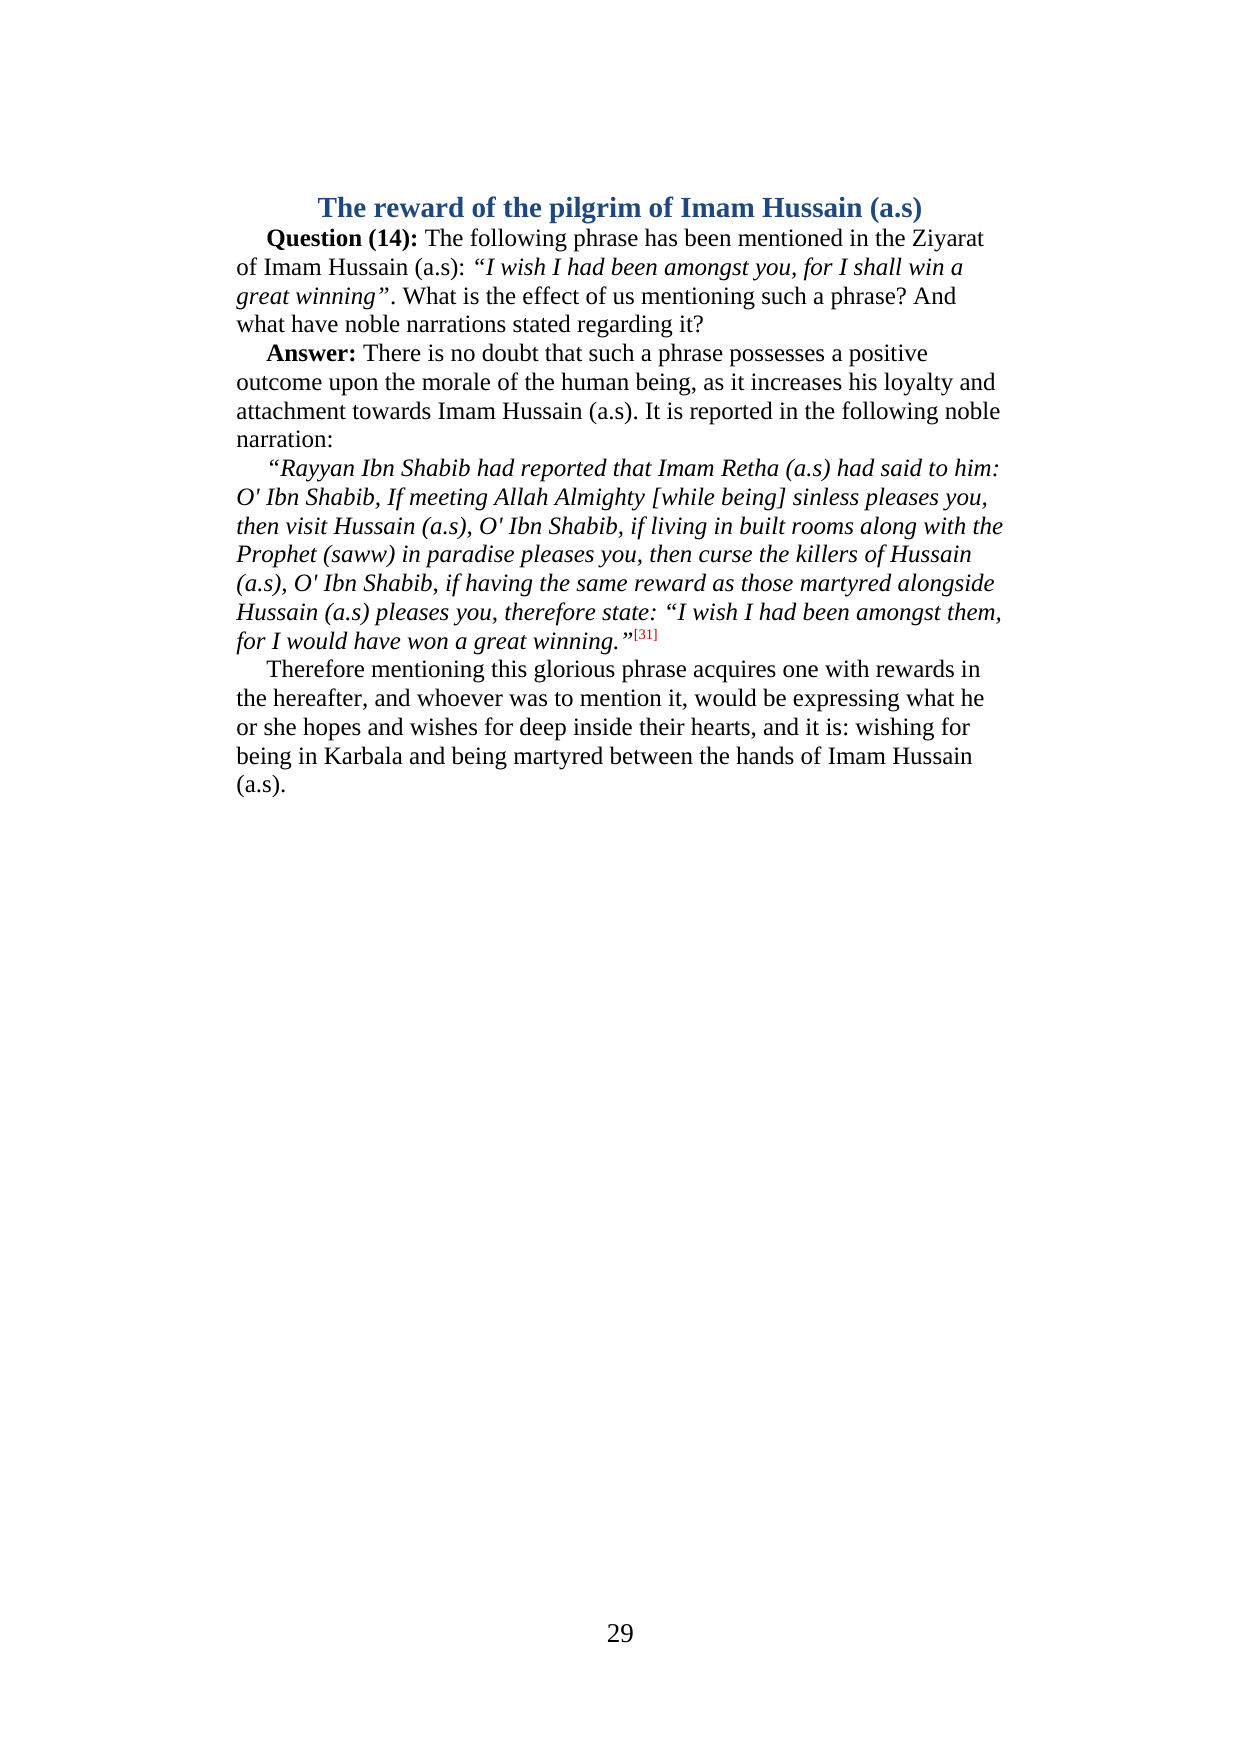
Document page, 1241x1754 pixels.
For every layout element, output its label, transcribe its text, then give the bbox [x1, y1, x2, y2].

text Question (14): The following phrase has been mentioned in the Ziyarat of Imam Hussain (a.s): “I wish I had been amongst you, for I shall win a great winning”. What is the effect of us mentioning such a phrase? And what have noble narrations stated regarding it? [236, 223, 1004, 338]
text Answer: There is no doubt that such a phrase possesses a positive outcome upon the morale of the human being, as it increases his loyalty and attachment towards Imam Hussain (a.s). It is reported in the following noble narration: [236, 338, 1004, 453]
text Therefore mentioning this glorious phrase acquires one with rewards in the hereafter, and whoever was to mention it, would be expressing what he or she hopes and wishes for deep inside their hearts, and it is: wishing for being in Karbala and being martyred between the hands of Imam Hussain (a.s). [236, 654, 1004, 798]
text “Rayyan Ibn Shabib had reported that Imam Retha (a.s) had said to him: O' Ibn Shabib, If meeting Allah Almighty [while being] sinless pleases you, then visit Hussain (a.s), O' Ibn Shabib, if living in built rooms along with the Prophet (saww) in paradise pleases you, then curse the killers of Hussain (a.s), O' Ibn Shabib, if having the same reward as those martyred alongside Hussain (a.s) pleases you, therefore state: “I wish I had been amongst them, for I would have won a great winning.”[31] [236, 453, 1004, 654]
subtitle The reward of the pilgrim of Imam Hussain (a.s) [236, 190, 1004, 223]
